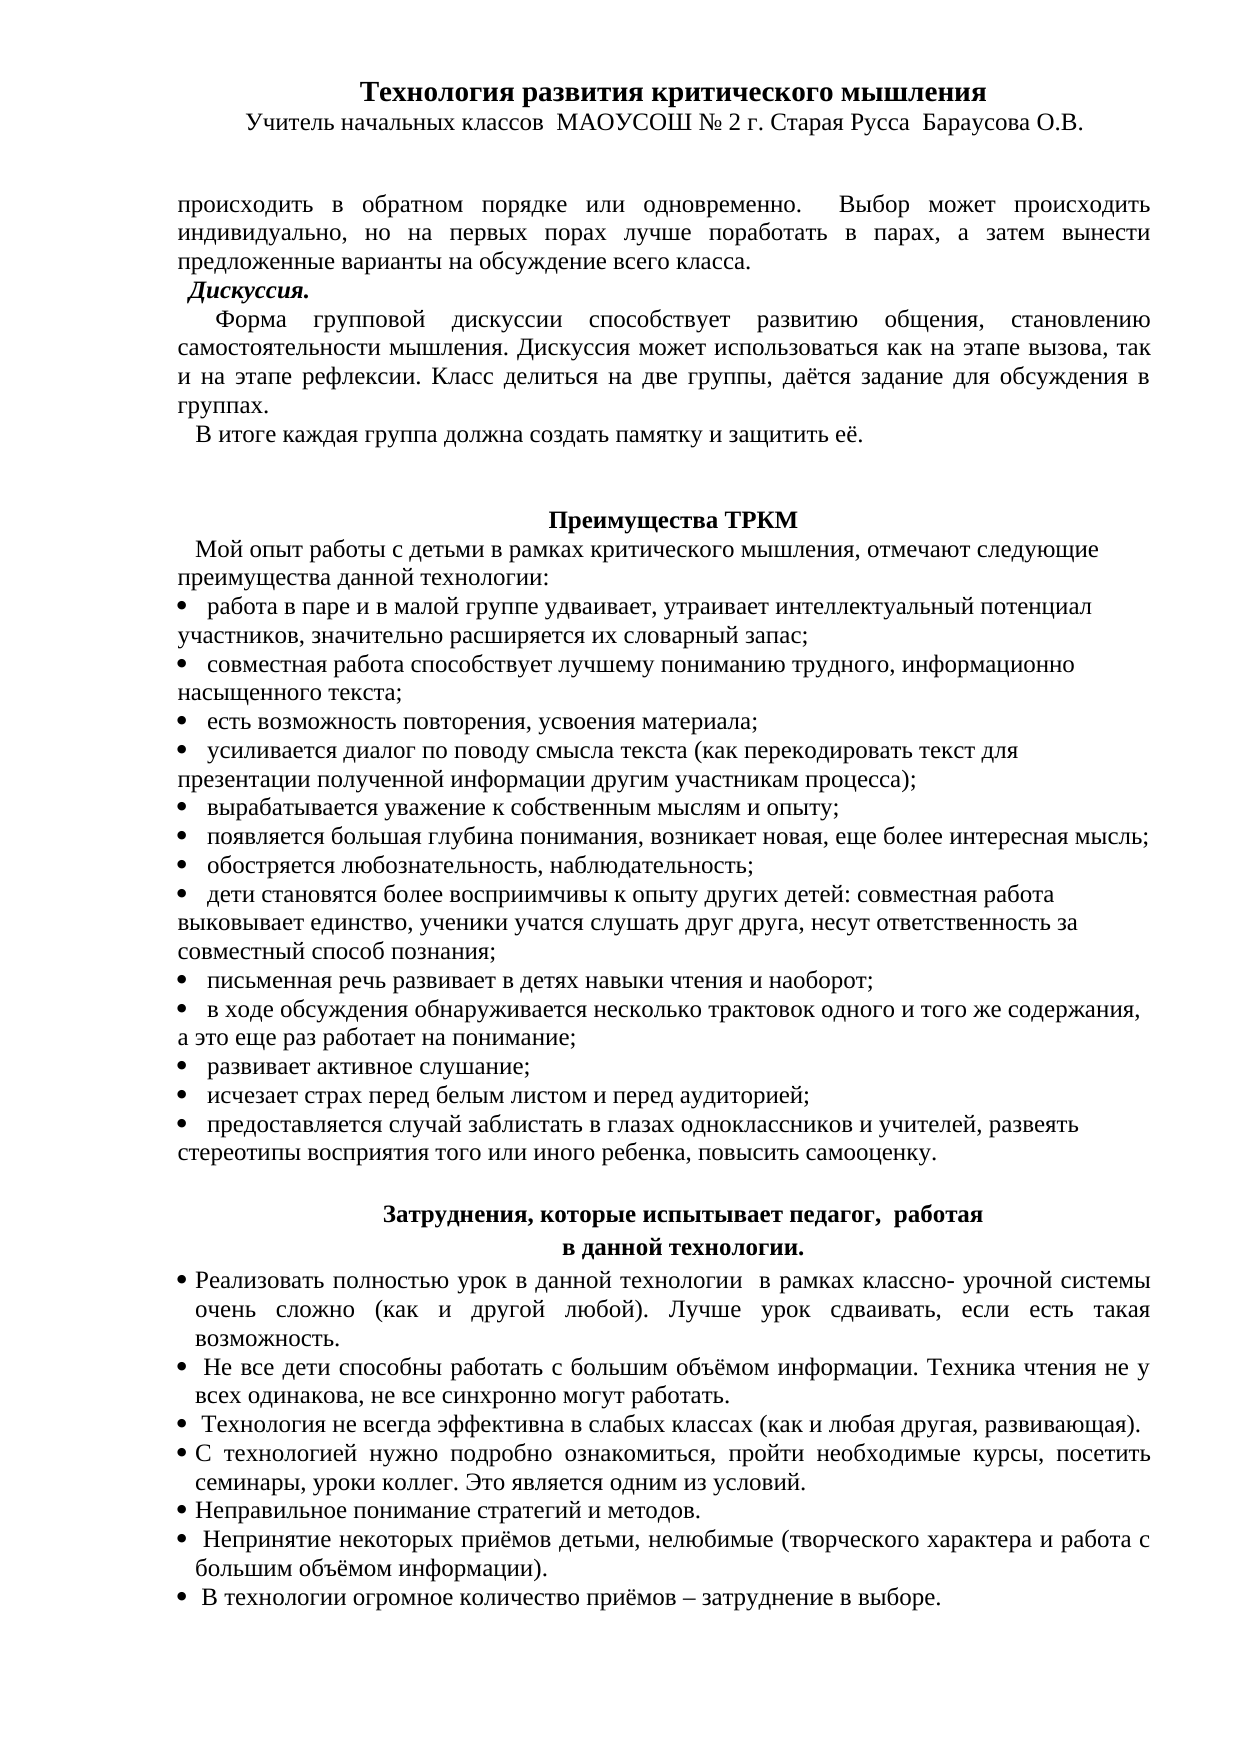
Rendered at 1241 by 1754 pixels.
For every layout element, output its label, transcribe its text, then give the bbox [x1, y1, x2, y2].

list в ходе обсуждения обнаруживается несколько трактовок одного и того же содержания, а это еще раз работает на понимание; [177, 994, 1152, 1051]
list совместная работа способствует лучшему пониманию трудного, информационно насыщенного текста; [177, 649, 1152, 706]
list появляется большая глубина понимания, возникает новая, еще более интересная мысль; [177, 821, 1152, 850]
text В итоге каждая группа должна создать памятку и защитить её. [177, 419, 1152, 447]
list Затруднения, которые испытывает педагог, работая [215, 1199, 1152, 1228]
list С технологией нужно подробно ознакомиться, пройти необходимые курсы, посетить семинары, уроки коллег. Это является одним из условий. [177, 1438, 1152, 1495]
list развивает активное слушание; [177, 1051, 1152, 1080]
list исчезает страх перед белым листом и перед аудиторией; [177, 1080, 1152, 1109]
list Неправильное понимание стратегий и методов. [177, 1495, 1152, 1524]
list есть возможность повторения, усвоения материала; [177, 706, 1152, 735]
list Технология не всегда эффективна в слабых классах (как и любая другая, развивающая). [177, 1409, 1152, 1438]
list в данной технологии. [215, 1232, 1152, 1261]
list Непринятие некоторых приёмов детьми, нелюбимые (творческого характера и работа с большим объёмом информации). [177, 1524, 1152, 1582]
list дети становятся более восприимчивы к опыту других детей: совместная работа выковывает единство, ученики учатся слушать друг друга, несут ответственность за совместный способ познания; [177, 879, 1152, 965]
list предоставляется случай заблистать в глазах одноклассников и учителей, развеять стереотипы восприятия того или иного ребенка, повысить самооценку. [177, 1109, 1152, 1166]
list обостряется любознательность, наблюдательность; [177, 850, 1152, 879]
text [177, 189, 1152, 275]
text Мой опыт работы с детьми в рамках критического мышления, отмечают следующие преимущества данной технологии: [177, 534, 1152, 591]
text Преимущества ТРКМ [177, 505, 1152, 534]
list Реализовать полностью урок в данной технологии в рамках классно- урочной системы очень сложно (как и другой любой). Лучше урок сдваивать, если есть такая возможность. [177, 1265, 1152, 1352]
list вырабатывается уважение к собственным мыслям и опыту; [177, 792, 1152, 821]
list письменная речь развивает в детях навыки чтения и наоборот; [177, 965, 1152, 994]
text Форма групповой дискуссии способствует развитию общения, становлению самостоятельности мышления. Дискуссия может использоваться как на этапе вызова, так и на этапе рефлексии. Класс делиться на две группы, даётся задание для обсуждения в группах. [177, 304, 1152, 419]
list В технологии огромное количество приёмов – затруднение в выборе. [177, 1582, 1152, 1610]
list усиливается диалог по поводу смысла текста (как перекодировать текст для презентации полученной информации другим участникам процесса); [177, 735, 1152, 792]
text Дискуссия. [177, 275, 1152, 304]
list работа в паре и в малой группе удваивает, утраивает интеллектуальный потенциал участников, значительно расширяется их словарный запас; [177, 591, 1152, 649]
list Не все дети способны работать с большим объёмом информации. Техника чтения не у всех одинакова, не все синхронно могут работать. [177, 1352, 1152, 1409]
